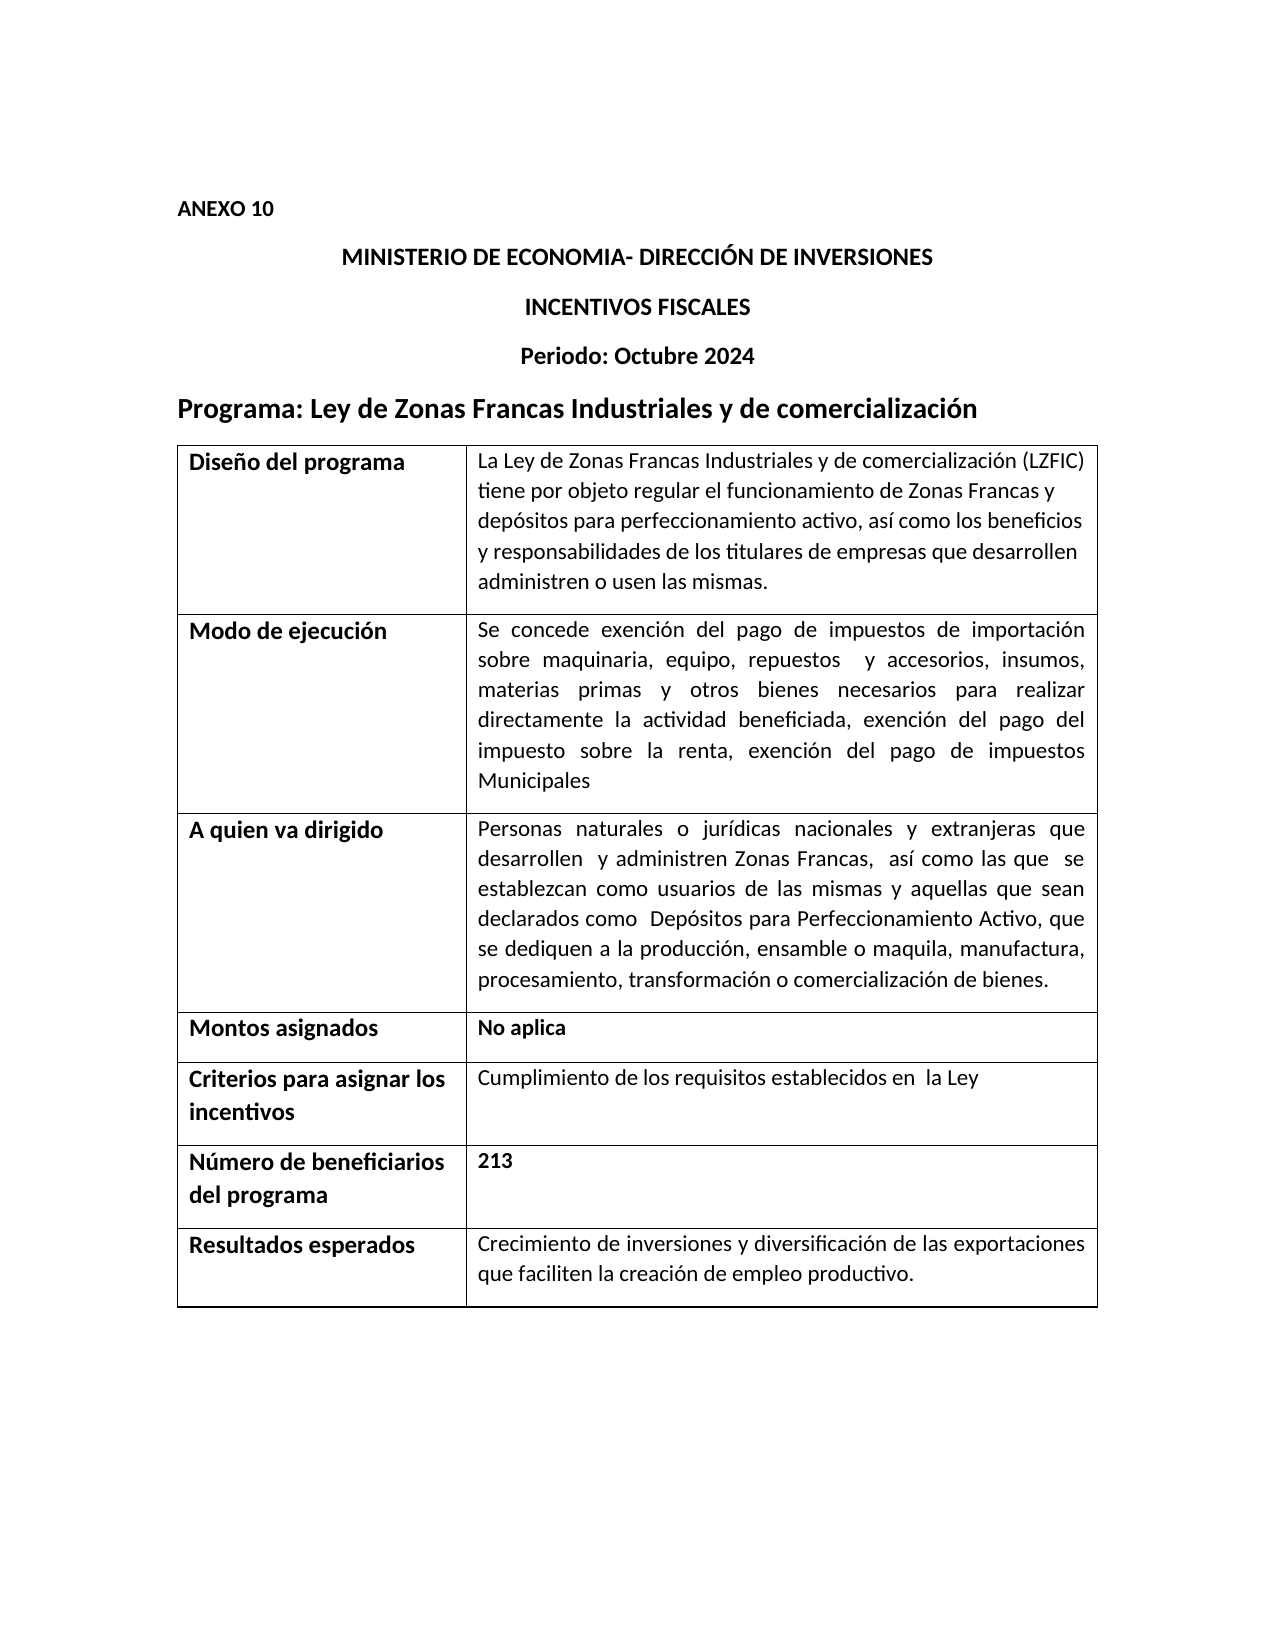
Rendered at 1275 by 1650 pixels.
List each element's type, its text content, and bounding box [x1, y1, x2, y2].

table_cell Crecimiento de inversiones y diversificación de las exportaciones que faciliten la creación de empleo productivo. [467, 1229, 1097, 1306]
table_cell A quien va dirigido [178, 814, 466, 1012]
table_cell Modo de ejecución [178, 615, 466, 813]
text Periodo: Octubre 2024 [177, 341, 1098, 371]
text Programa: Ley de Zonas Francas Industriales y de comercialización [177, 390, 1098, 426]
table_cell Montos asignados [178, 1013, 466, 1062]
table_cell Criterios para asignar los incentivos [178, 1063, 466, 1145]
table_cell No aplica [467, 1013, 1097, 1062]
text INCENTIVOS FISCALES [177, 291, 1098, 321]
table_cell Personas naturales o jurídicas nacionales y extranjeras que desarrollen y administren Zonas Francas, así como las que se establezcan como usuarios de las mismas y aquellas que sean declarados como Depósitos para Perfeccionamiento Activo, que se dediquen a la producción, ensamble o maquila, manufactura, procesamiento, transformación o comercialización de bienes. [467, 814, 1097, 1012]
table_cell Resultados esperados [178, 1229, 466, 1306]
text MINISTERIO DE ECONOMIA- DIRECCIÓN DE INVERSIONES [177, 241, 1098, 272]
table_cell Se concede exención del pago de impuestos de importación sobre maquinaria, equipo, repuestos y accesorios, insumos, materias primas y otros bienes necesarios para realizar directamente la actividad beneficiada, exención del pago del impuesto sobre la renta, exención del pago de impuestos Municipales [467, 615, 1097, 813]
text ANEXO 10 [177, 194, 1098, 222]
table_header Diseño del programa [178, 446, 466, 614]
table_cell Número de beneficiarios del programa [178, 1146, 466, 1228]
table_cell 213 [467, 1146, 1097, 1228]
table_header La Ley de Zonas Francas Industriales y de comercialización (LZFIC) tiene por objeto regular el funcionamiento de Zonas Francas y depósitos para perfeccionamiento activo, así como los beneficios y responsabilidades de los titulares de empresas que desarrollen administren o usen las mismas. [467, 446, 1097, 614]
table_cell Cumplimiento de los requisitos establecidos en la Ley [467, 1063, 1097, 1145]
